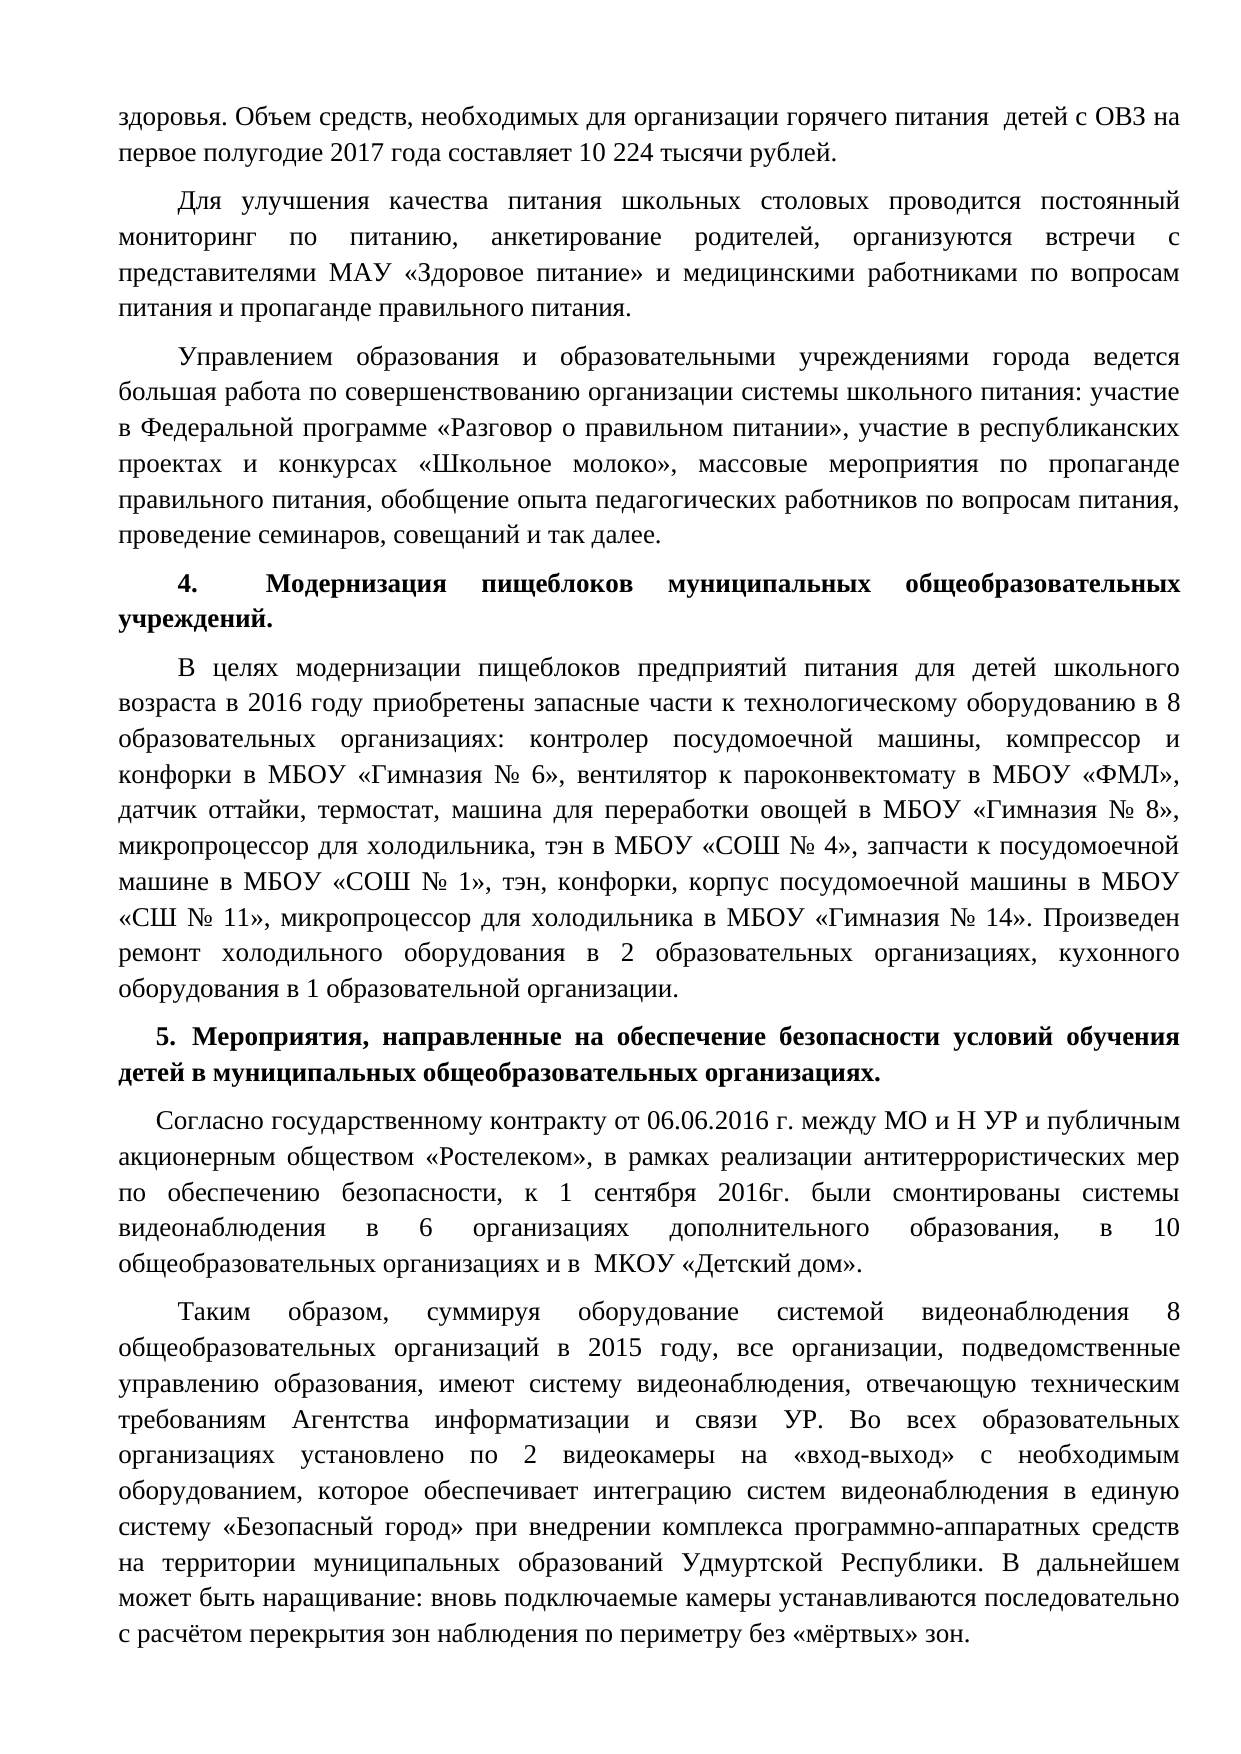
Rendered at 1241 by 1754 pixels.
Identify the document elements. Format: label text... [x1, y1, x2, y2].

text Для улучшения качества питания школьных столовых проводится постоянный мониторинг по питанию, анкетирование родителей, организуются встречи с представителями МАУ «Здоровое питание» и медицинскими работниками по вопросам питания и пропаганде правильного питания. [118, 184, 1181, 323]
list Мероприятия, направленные на обеспечение безопасности условий обучения детей в муниципальных общеобразовательных организациях. [118, 1020, 1181, 1087]
text В целях модернизации пищеблоков предприятий питания для детей школьного возраста в 2016 году приобретены запасные части к технологическому оборудованию в 8 образовательных организациях: контролер посудомоечной машины, компрессор и конфорки в МБОУ «Гимназия № 6», вентилятор к пароконвектомату в МБОУ «ФМЛ», датчик оттайки, термостат, машина для переработки овощей в МБОУ «Гимназия № 8», микропроцессор для холодильника, тэн в МБОУ «СОШ № 4», запчасти к посудомоечной машине в МБОУ «СОШ № 1», тэн, конфорки, корпус посудомоечной машины в МБОУ «СШ № 11», микропроцессор для холодильника в МБОУ «Гимназия № 14». Произведен ремонт холодильного оборудования в 2 образовательных организациях, кухонного оборудования в 1 образовательной организации. [118, 651, 1181, 1003]
text Таким образом, суммируя оборудование системой видеонаблюдения 8 общеобразовательных организаций в 2015 году, все организации, подведомственные управлению образования, имеют систему видеонаблюдения, отвечающую техническим требованиям Агентства информатизации и связи УР. Во всех образовательных организациях установлено по 2 видеокамеры на «вход-выход» с необходимым оборудованием, которое обеспечивает интеграцию систем видеонаблюдения в единую систему «Безопасный город» при внедрении комплекса программно-аппаратных средств на территории муниципальных образований Удмуртской Республики. В дальнейшем может быть наращивание: вновь подключаемые камеры устанавливаются последовательно с расчётом перекрытия зон наблюдения по периметру без «мёртвых» зон. [118, 1296, 1181, 1648]
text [118, 100, 1181, 167]
text Управлением образования и образовательными учреждениями города ведется большая работа по совершенствованию организации системы школьного питания: участие в Федеральной программе «Разговор о правильном питании», участие в республиканских проектах и конкурсах «Школьное молоко», массовые мероприятия по пропаганде правильного питания, обобщение опыта педагогических работников по вопросам питания, проведение семинаров, совещаний и так далее. [118, 340, 1181, 549]
text Согласно государственному контракту от 06.06.2016 г. между МО и Н УР и публичным акционерным обществом «Ростелеком», в рамках реализации антитеррористических мер по обеспечению безопасности, к 1 сентября 2016г. были смонтированы системы видеонаблюдения в 6 организациях дополнительного образования, в 10 общеобразовательных организациях и в МКОУ «Детский дом». [118, 1104, 1181, 1278]
list Модернизация пищеблоков муниципальных общеобразовательных учреждений. [118, 567, 1181, 633]
